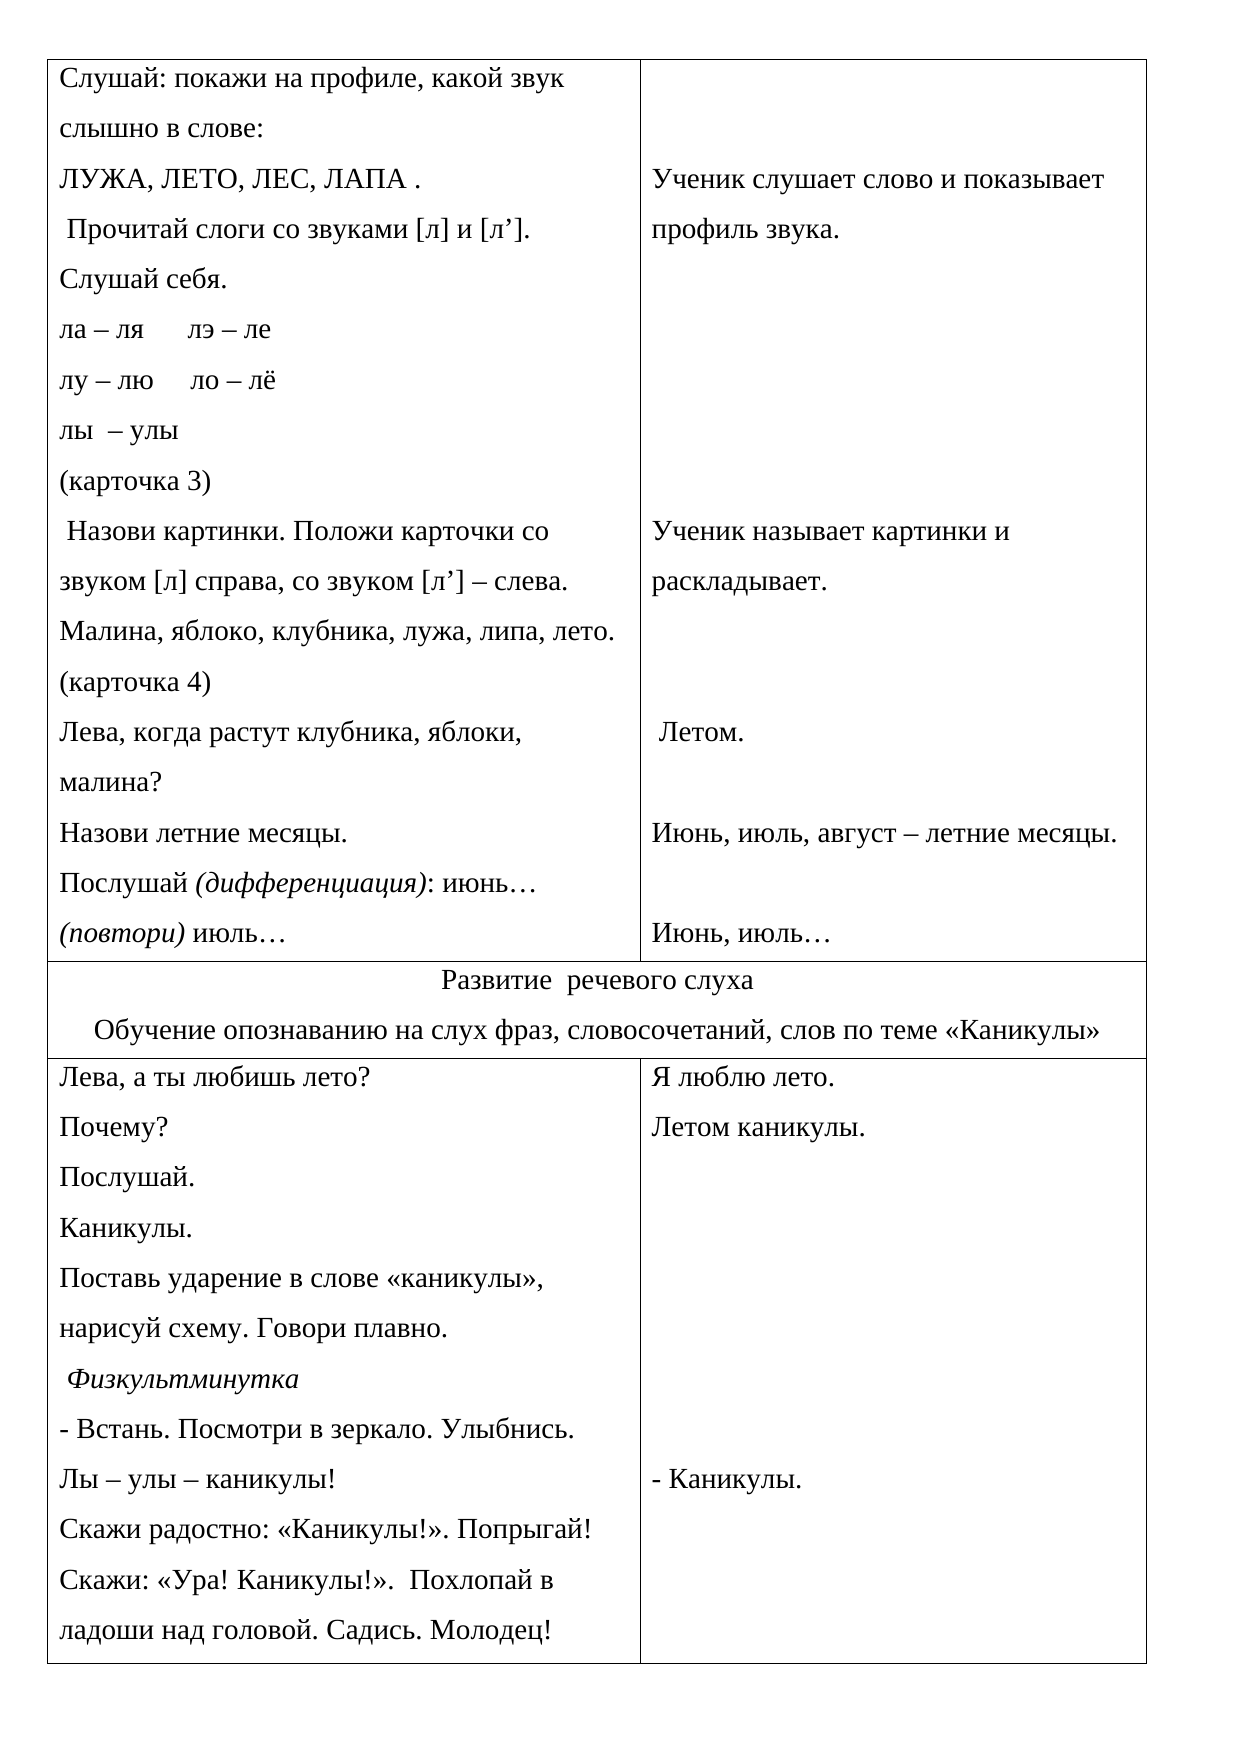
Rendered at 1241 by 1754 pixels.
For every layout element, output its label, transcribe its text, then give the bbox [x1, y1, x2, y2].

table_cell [48, 1059, 640, 1662]
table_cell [641, 60, 1146, 961]
table_cell Развитие речевого слуха Обучение опознаванию на слух фраз, словосочетаний, слов по теме «Каникулы» [48, 962, 1146, 1058]
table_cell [641, 1059, 1146, 1662]
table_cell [48, 60, 640, 961]
